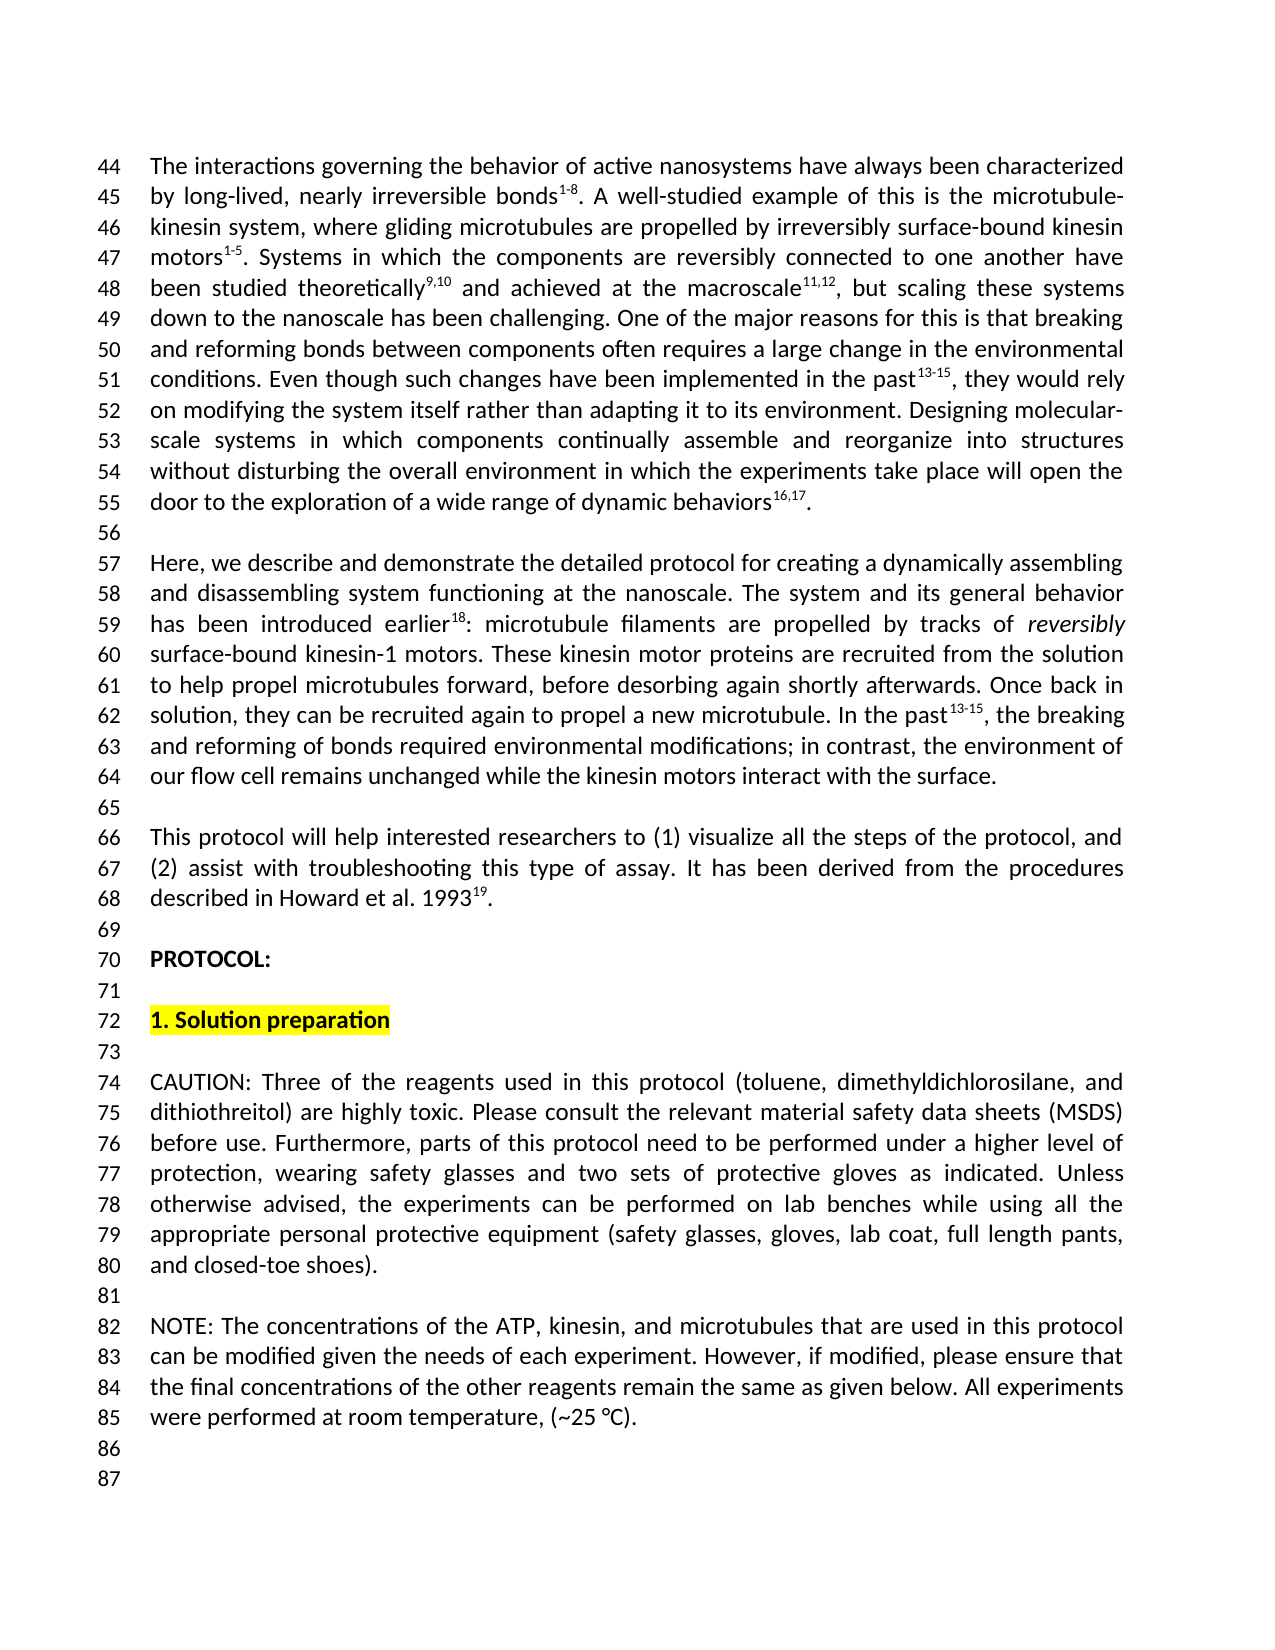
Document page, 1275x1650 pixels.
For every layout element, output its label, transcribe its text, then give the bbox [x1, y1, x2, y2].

text PROTOCOL: [150, 943, 1125, 974]
text The interactions governing the behavior of active nanosystems have always been characterized by long-lived, nearly irreversible bonds1-8. A well-studied example of this is the microtubule-kinesin system, where gliding microtubules are propelled by irreversibly surface-bound kinesin motors1-5. Systems in which the components are reversibly connected to one another have been studied theoretically9,10 and achieved at the macroscale11,12, but scaling these systems down to the nanoscale has been challenging. One of the major reasons for this is that breaking and reforming bonds between components often requires a large change in the environmental conditions. Even though such changes have been implemented in the past13-15, they would rely on modifying the system itself rather than adapting it to its environment. Designing molecular-scale systems in which components continually assemble and reorganize into structures without disturbing the overall environment in which the experiments take place will open the door to the exploration of a wide range of dynamic behaviors16,17. [150, 150, 1125, 516]
text Here, we describe and demonstrate the detailed protocol for creating a dynamically assembling and disassembling system functioning at the nanoscale. The system and its general behavior has been introduced earlier18: microtubule filaments are propelled by tracks of reversibly surface-bound kinesin-1 motors. These kinesin motor proteins are recruited from the solution to help propel microtubules forward, before desorbing again shortly afterwards. Once back in solution, they can be recruited again to propel a new microtubule. In the past13-15, the breaking and reforming of bonds required environmental modifications; in contrast, the environment of our flow cell remains unchanged while the kinesin motors interact with the surface. [150, 547, 1125, 791]
text This protocol will help interested researchers to (1) visualize all the steps of the protocol, and (2) assist with troubleshooting this type of assay. It has been derived from the procedures described in Howard et al. 199319. [150, 821, 1125, 913]
text NOTE: The concentrations of the ATP, kinesin, and microtubules that are used in this protocol can be modified given the needs of each experiment. However, if modified, please ensure that the final concentrations of the other reagents remain the same as given below. All experiments were performed at room temperature, (~25 °C). [150, 1310, 1125, 1432]
text CAUTION: Three of the reagents used in this protocol (toluene, dimethyldichlorosilane, and dithiothreitol) are highly toxic. Please consult the relevant material safety data sheets (MSDS) before use. Furthermore, parts of this protocol need to be performed under a higher level of protection, wearing safety glasses and two sets of protective gloves as indicated. Unless otherwise advised, the experiments can be performed on lab benches while using all the appropriate personal protective equipment (safety glasses, gloves, lab coat, full length pants, and closed-toe shoes). [150, 1066, 1125, 1279]
list Solution preparation [150, 1004, 1125, 1035]
